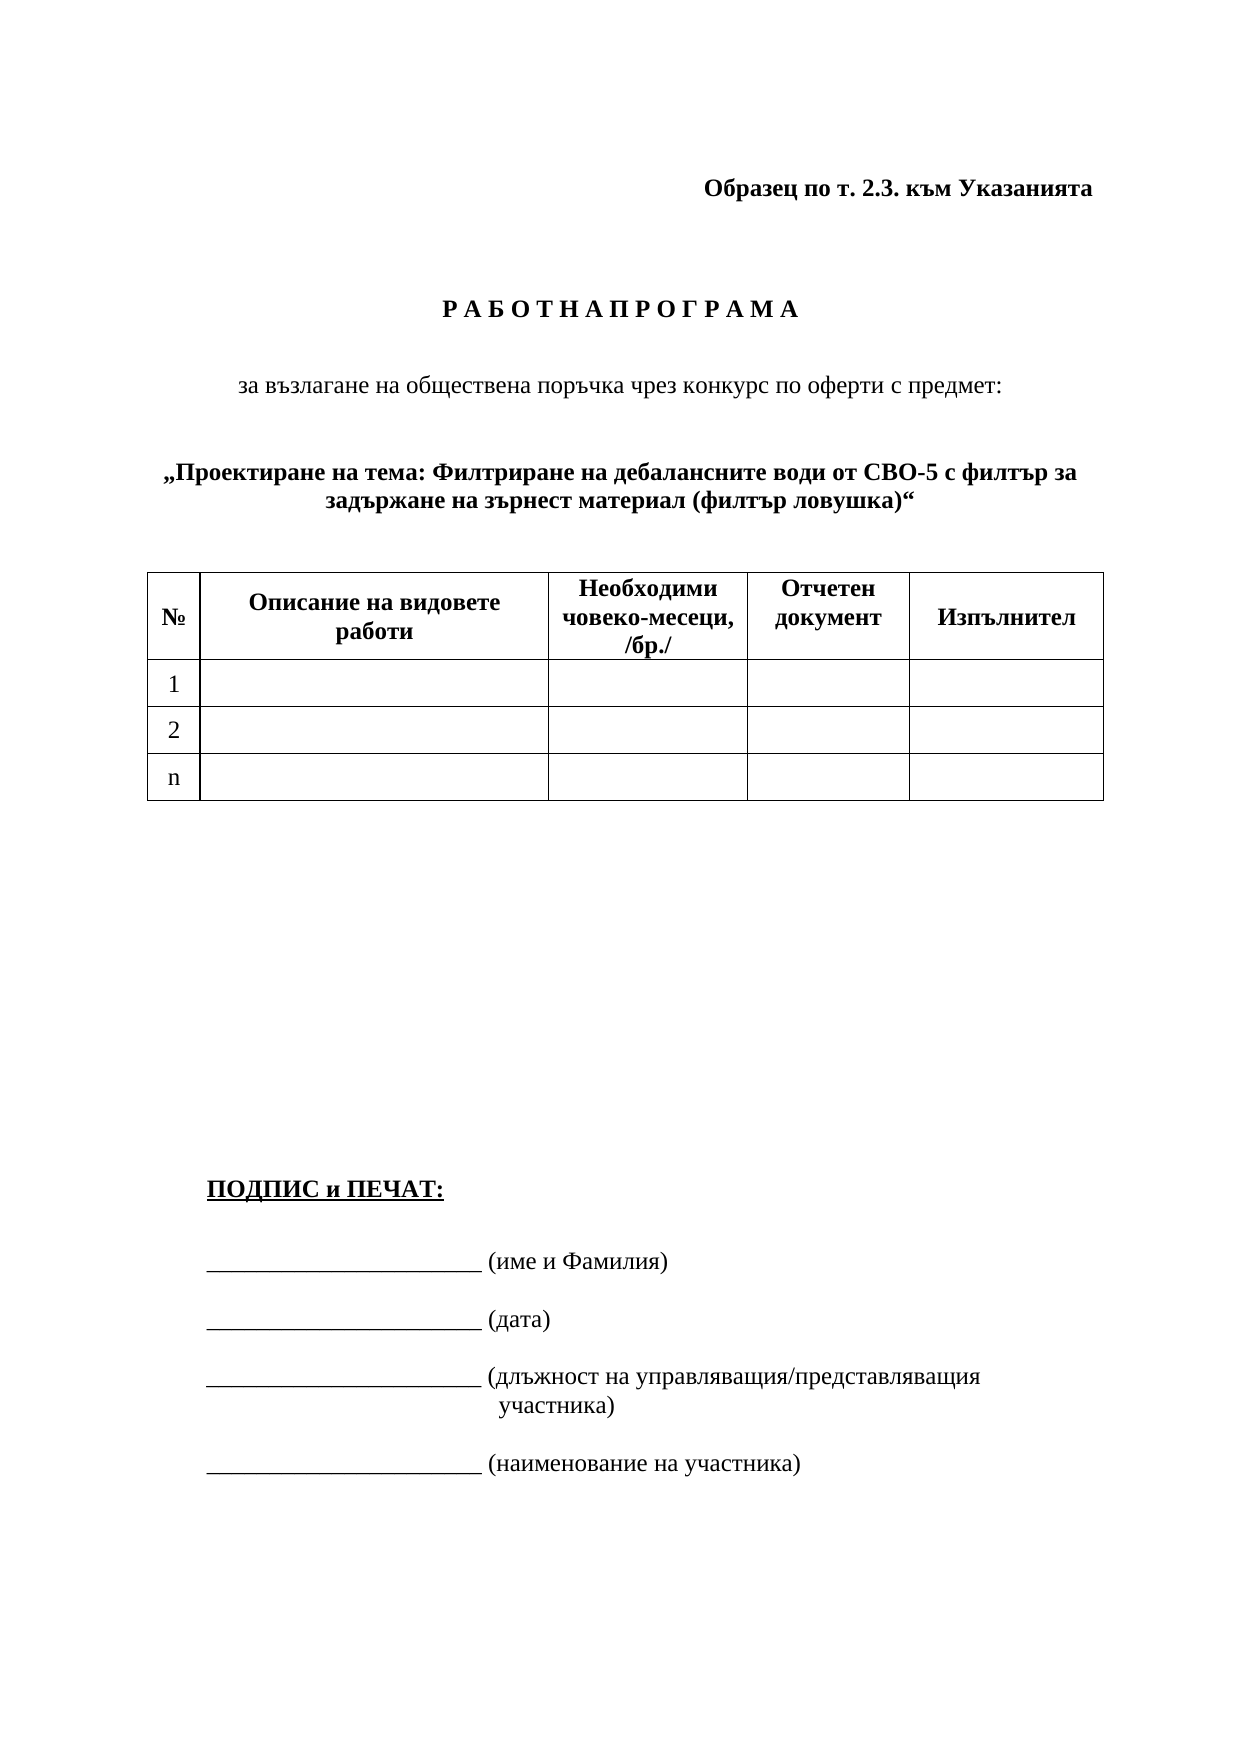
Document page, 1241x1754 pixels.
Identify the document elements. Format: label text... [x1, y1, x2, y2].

text ______________________ (длъжност на управляващия/представляващия участника) [206, 1361, 1093, 1419]
table_cell [748, 707, 909, 753]
table_cell [549, 754, 747, 800]
table_header Необходими човеко-месеци, /бр./ [549, 573, 747, 659]
table_header Изпълнител [910, 573, 1103, 659]
text ______________________ (име и Фамилия) [207, 1246, 1093, 1275]
subtitle Образец по т. 2.3. към Указанията [148, 173, 1093, 201]
table_cell n [148, 754, 199, 800]
table_cell [748, 660, 909, 706]
text ______________________ (дата) [207, 1304, 1093, 1333]
table_cell 1 [148, 660, 199, 706]
text за възлагане на обществена поръчка чрез конкурс по оферти с предмет: [148, 371, 1093, 399]
table_cell [549, 707, 747, 753]
text ______________________ (наименование на участника) [207, 1448, 1093, 1476]
table_cell [201, 660, 548, 706]
text „Проектиране на тема: Филтриране на дебалансните води от СВО-5 с филтър за задържане на зърнест материал (филтър ловушка)“ [148, 457, 1093, 514]
table_cell [549, 660, 747, 706]
table_cell [201, 707, 548, 753]
table_cell [910, 707, 1103, 753]
table_cell [201, 754, 548, 800]
table_cell 2 [148, 707, 199, 753]
table_cell [910, 754, 1103, 800]
text ПОДПИС и ПЕЧАТ: [148, 1174, 1093, 1203]
table_header Описание на видовете работи [201, 573, 548, 659]
table_cell [748, 754, 909, 800]
table_header Отчетен документ [748, 573, 909, 659]
table_cell [910, 660, 1103, 706]
table_header № [148, 573, 199, 659]
title Р А Б О Т Н А П Р О Г Р А М А [148, 294, 1093, 323]
